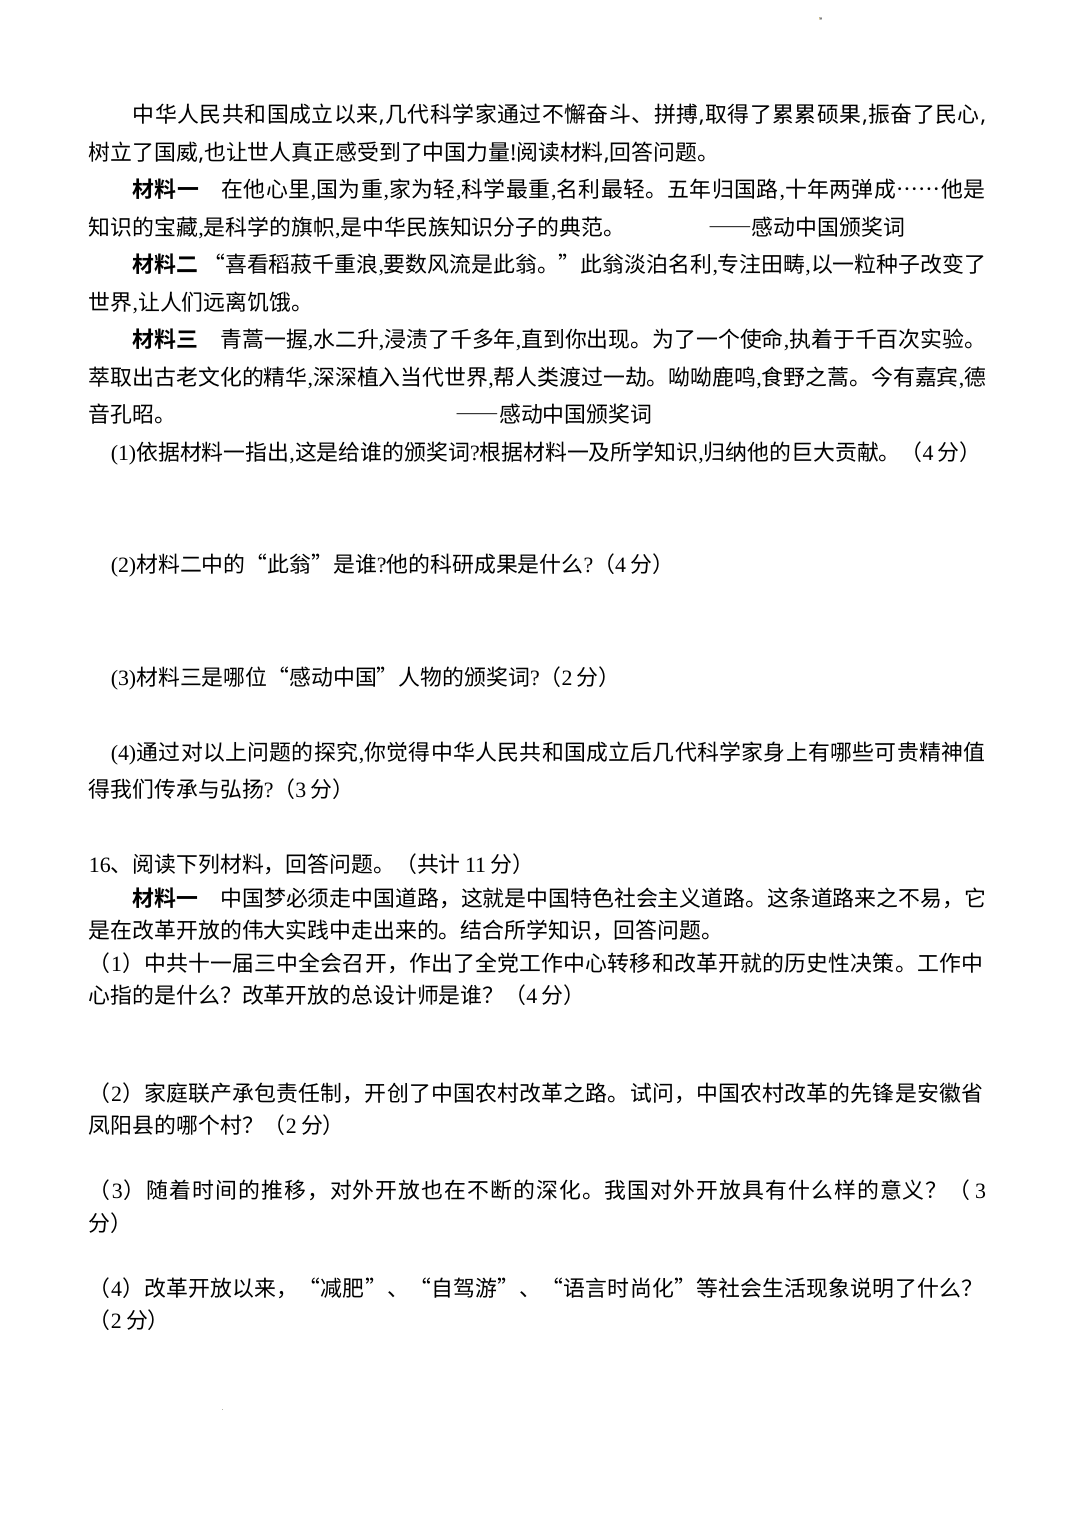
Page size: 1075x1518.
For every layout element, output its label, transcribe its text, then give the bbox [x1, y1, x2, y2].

text （2）家庭联产承包责任制，开创了中国农村改革之路。试问，中国农村改革的先锋是安徽省凤阳县的哪个村？（2分） [89, 1075, 986, 1140]
text 16、阅读下列材料，回答问题。（共计11分） [89, 843, 986, 880]
text 材料三 青蒿一握,水二升,浸渍了千多年,直到你出现。为了一个使命,执着于千百次实验。萃取出古老文化的精华,深深植入当代世界,帮人类渡过一劫。呦呦鹿鸣,食野之蒿。今有嘉宾,德音孔昭。 ——感动中国颁奖词 [89, 318, 986, 430]
text (3)材料三是哪位“感动中国”人物的颁奖词?（2分） [89, 655, 986, 693]
text (1)依据材料一指出,这是给谁的颁奖词?根据材料一及所学知识,归纳他的巨大贡献。（4分） [89, 430, 986, 468]
text (4)通过对以上问题的探究,你觉得中华人民共和国成立后几代科学家身上有哪些可贵精神值得我们传承与弘扬?（3分） [89, 730, 986, 805]
text 材料一 中国梦必须走中国道路，这就是中国特色社会主义道路。这条道路来之不易，它是在改革开放的伟大实践中走出来的。结合所学知识，回答问题。 [89, 880, 986, 945]
text 材料一 在他心里,国为重,家为轻,科学最重,名利最轻。五年归国路,十年两弹成……他是知识的宝藏,是科学的旗帜,是中华民族知识分子的典范。 ——感动中国颁奖词 [89, 168, 986, 243]
text 中华人民共和国成立以来,几代科学家通过不懈奋斗、拼搏,取得了累累硕果,振奋了民心,树立了国威,也让世人真正感受到了中国力量!阅读材料,回答问题。 [89, 93, 986, 168]
text （3）随着时间的推移，对外开放也在不断的深化。我国对外开放具有什么样的意义？（3分） [89, 1173, 986, 1238]
text (2)材料二中的“此翁”是谁?他的科研成果是什么?（4分） [89, 543, 986, 580]
text （4）改革开放以来，“减肥”、“自驾游”、“语言时尚化”等社会生活现象说明了什么？（2分） [89, 1270, 986, 1335]
text 材料二 “喜看稻菽千重浪,要数风流是此翁。”此翁淡泊名利,专注田畴,以一粒种子改变了世界,让人们远离饥饿。 [89, 243, 986, 318]
text （1）中共十一届三中全会召开，作出了全党工作中心转移和改革开就的历史性决策。工作中心指的是什么？改革开放的总设计师是谁？（4分） [89, 945, 986, 1010]
